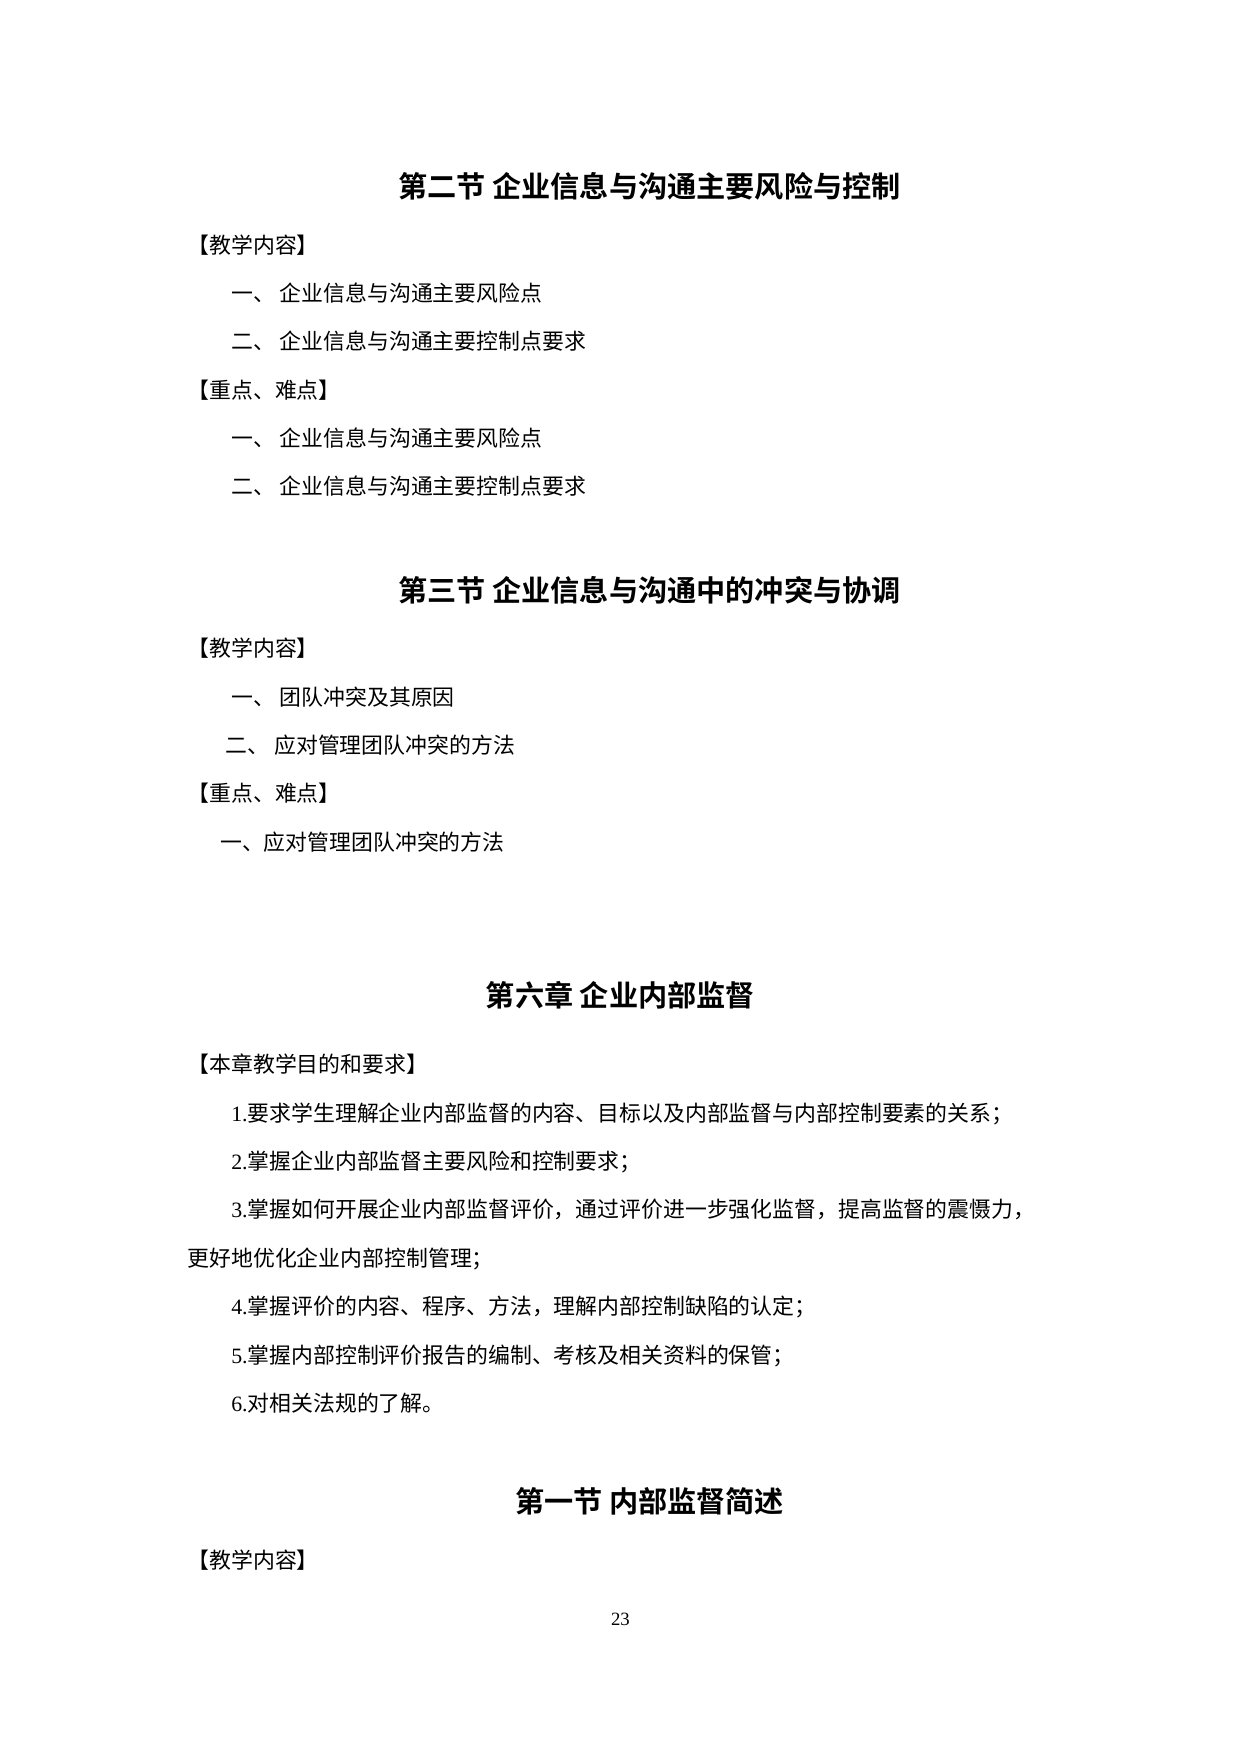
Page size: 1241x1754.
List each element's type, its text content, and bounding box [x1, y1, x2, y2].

text 【重点、难点】 [187, 372, 1053, 405]
text 二、 应对管理团队冲突的方法 [187, 728, 1053, 760]
text 3.掌握如何开展企业内部监督评价，通过评价进一步强化监督，提高监督的震慑力，更好地优化企业内部控制管理； [187, 1192, 1053, 1273]
text 一、应对管理团队冲突的方法 [187, 824, 1053, 857]
text 【本章教学目的和要求】 [187, 1047, 1053, 1079]
text 【教学内容】 [187, 1542, 1053, 1575]
text 5.掌握内部控制评价报告的编制、考核及相关资料的保管； [187, 1337, 1053, 1370]
text 第一节 内部监督简述 [187, 1479, 1053, 1521]
text 2.掌握企业内部监督主要风险和控制要求； [187, 1143, 1053, 1176]
text 一、 团队冲突及其原因 [187, 679, 1053, 712]
text 6.对相关法规的了解。 [187, 1386, 1053, 1418]
text 【教学内容】 [187, 227, 1053, 260]
text 第六章 企业内部监督 [187, 961, 1053, 1026]
text 4.掌握评价的内容、程序、方法，理解内部控制缺陷的认定； [187, 1289, 1053, 1321]
text 二、 企业信息与沟通主要控制点要求 [187, 324, 1053, 356]
text 1.要求学生理解企业内部监督的内容、目标以及内部监督与内部控制要素的关系； [187, 1095, 1053, 1128]
text 一、 企业信息与沟通主要风险点 [187, 421, 1053, 453]
text 一、 企业信息与沟通主要风险点 [187, 276, 1053, 308]
text 二、 企业信息与沟通主要控制点要求 [187, 469, 1053, 501]
text 第三节 企业信息与沟通中的冲突与协调 [187, 567, 1053, 610]
text 【重点、难点】 [187, 776, 1053, 808]
text 【教学内容】 [187, 631, 1053, 663]
text 第二节 企业信息与沟通主要风险与控制 [187, 164, 1053, 206]
